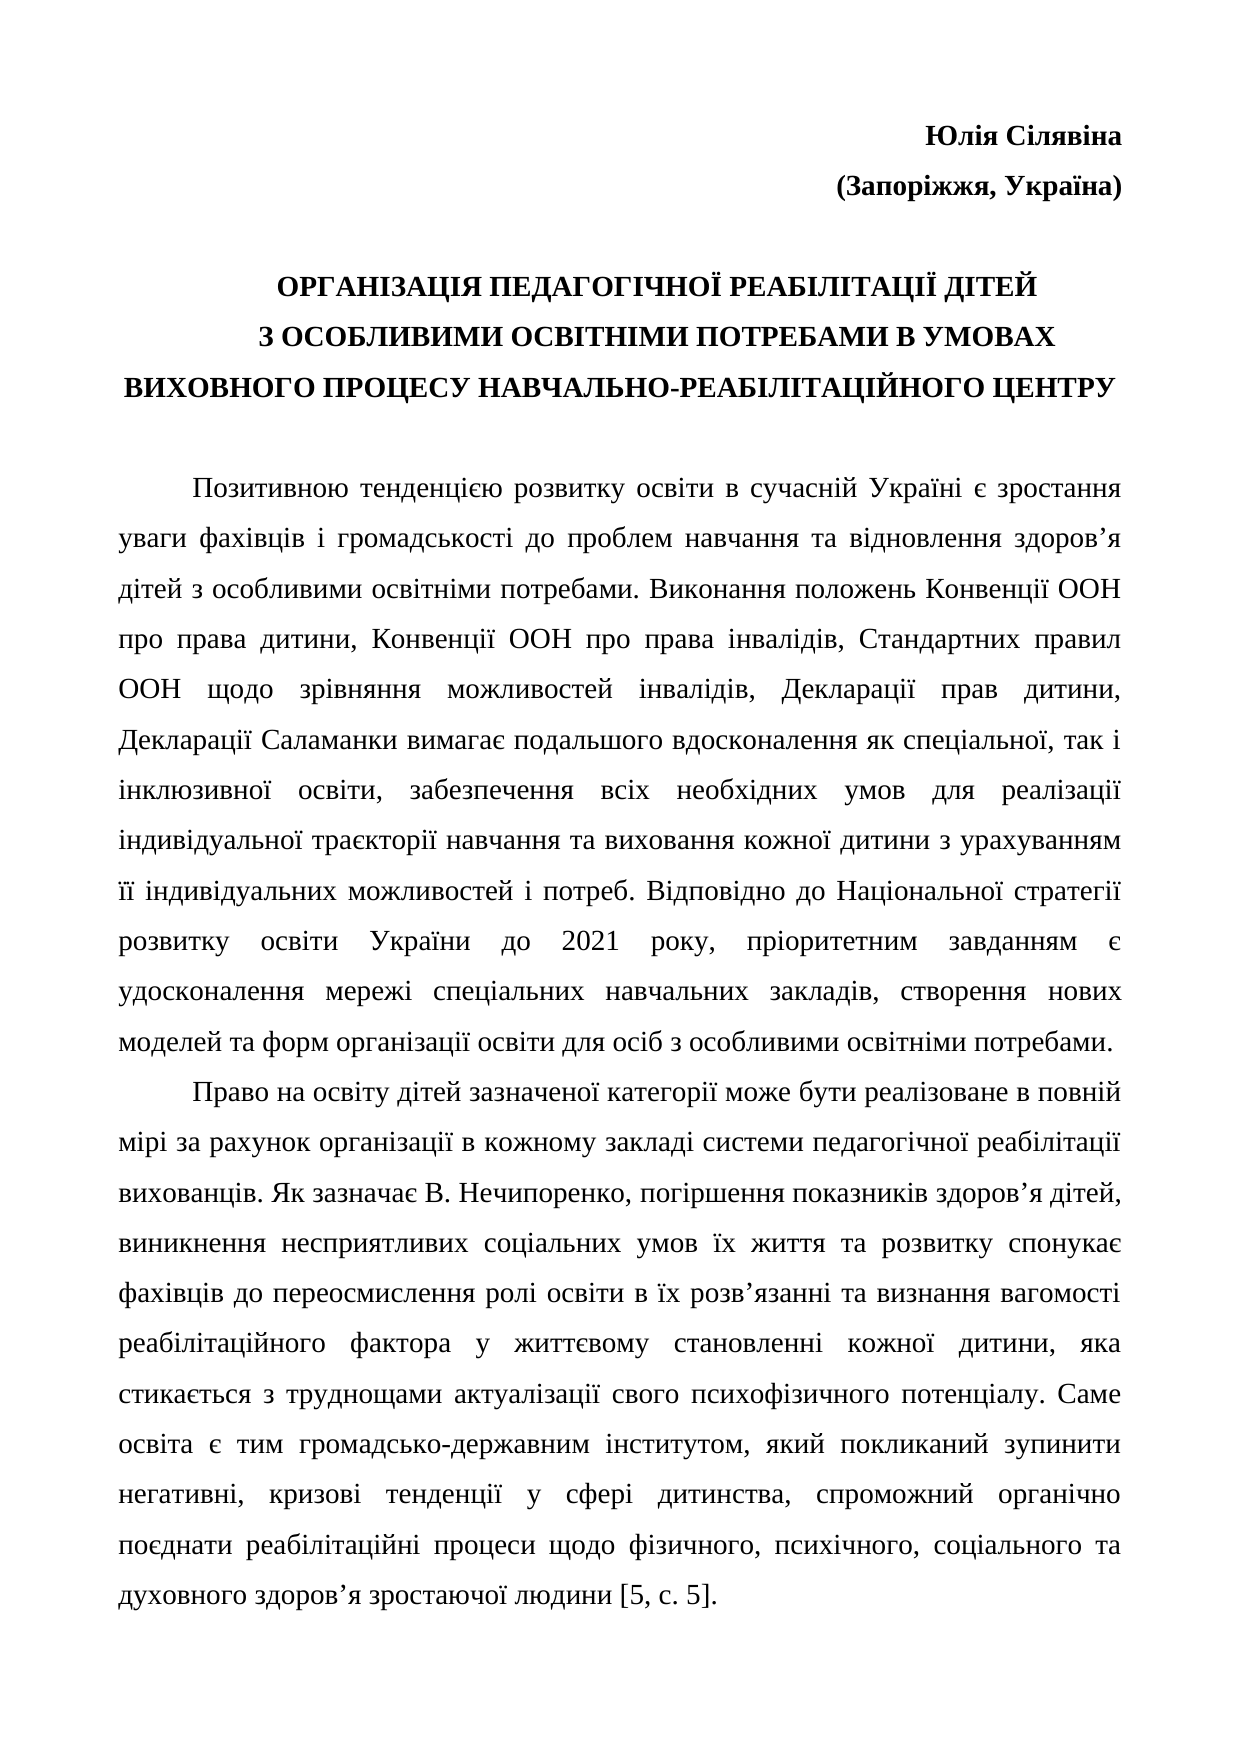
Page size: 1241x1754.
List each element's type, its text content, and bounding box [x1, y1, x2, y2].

text ОРГАНІЗАЦІЯ ПЕДАГОГІЧНОЇ РЕАБІЛІТАЦІЇ ДІТЕЙ [118, 269, 1122, 303]
text З ОСОБЛИВИМИ ОСВІТНІМИ ПОТРЕБАМИ В УМОВАХ ВИХОВНОГО ПРОЦЕСУ НАВЧАЛЬНО-РЕАБІЛІТАЦІЙНОГО ЦЕНТРУ [118, 319, 1122, 403]
text (Запоріжжя, Україна) [118, 168, 1122, 202]
text Право на освіту дітей зазначеної категорії може бути реалізоване в повній мірі за рахунок організації в кожному закладі системи педагогічної реабілітації вихованців. Як зазначає В. Нечипоренко, погіршення показників здоров’я дітей, виникнення несприятливих соціальних умов їх життя та розвитку спонукає фахівців до переосмислення ролі освіти в їх розв’язанні та визнання вагомості реабілітаційного фактора у життєвому становленні кожної дитини, яка стикається з труднощами актуалізації свого психофізичного потенціалу. Саме освіта є тим громадсько-державним інститутом, який покликаний зупинити негативні, кризові тенденції у сфері дитинства, спроможний органічно поєднати реабілітаційні процеси щодо фізичного, психічного, соціального та духовного здоров’я зростаючої людини [5, с. 5]. [118, 1074, 1122, 1611]
text Юлія Сілявіна [118, 118, 1122, 152]
text Позитивною тенденцією розвитку освіти в сучасній Україні є зростання уваги фахівців і громадськості до проблем навчання та відновлення здоров’я дітей з особливими освітніми потребами. Виконання положень Конвенції ООН про права дитини, Конвенції ООН про права інвалідів, Стандартних правил ООН щодо зрівняння можливостей інвалідів, Декларації прав дитини, Декларації Саламанки вимагає подальшого вдосконалення як спеціальної, так і інклюзивної освіти, забезпечення всіх необхідних умов для реалізації індивідуальної траєкторії навчання та виховання кожної дитини з урахуванням її індивідуальних можливостей і потреб. Відповідно до Національної стратегії розвитку освіти України до 2021 року, пріоритетним завданням є удосконалення мережі спеціальних навчальних закладів, створення нових моделей та форм організації освіти для осіб з особливими освітніми потребами. [118, 470, 1122, 1057]
